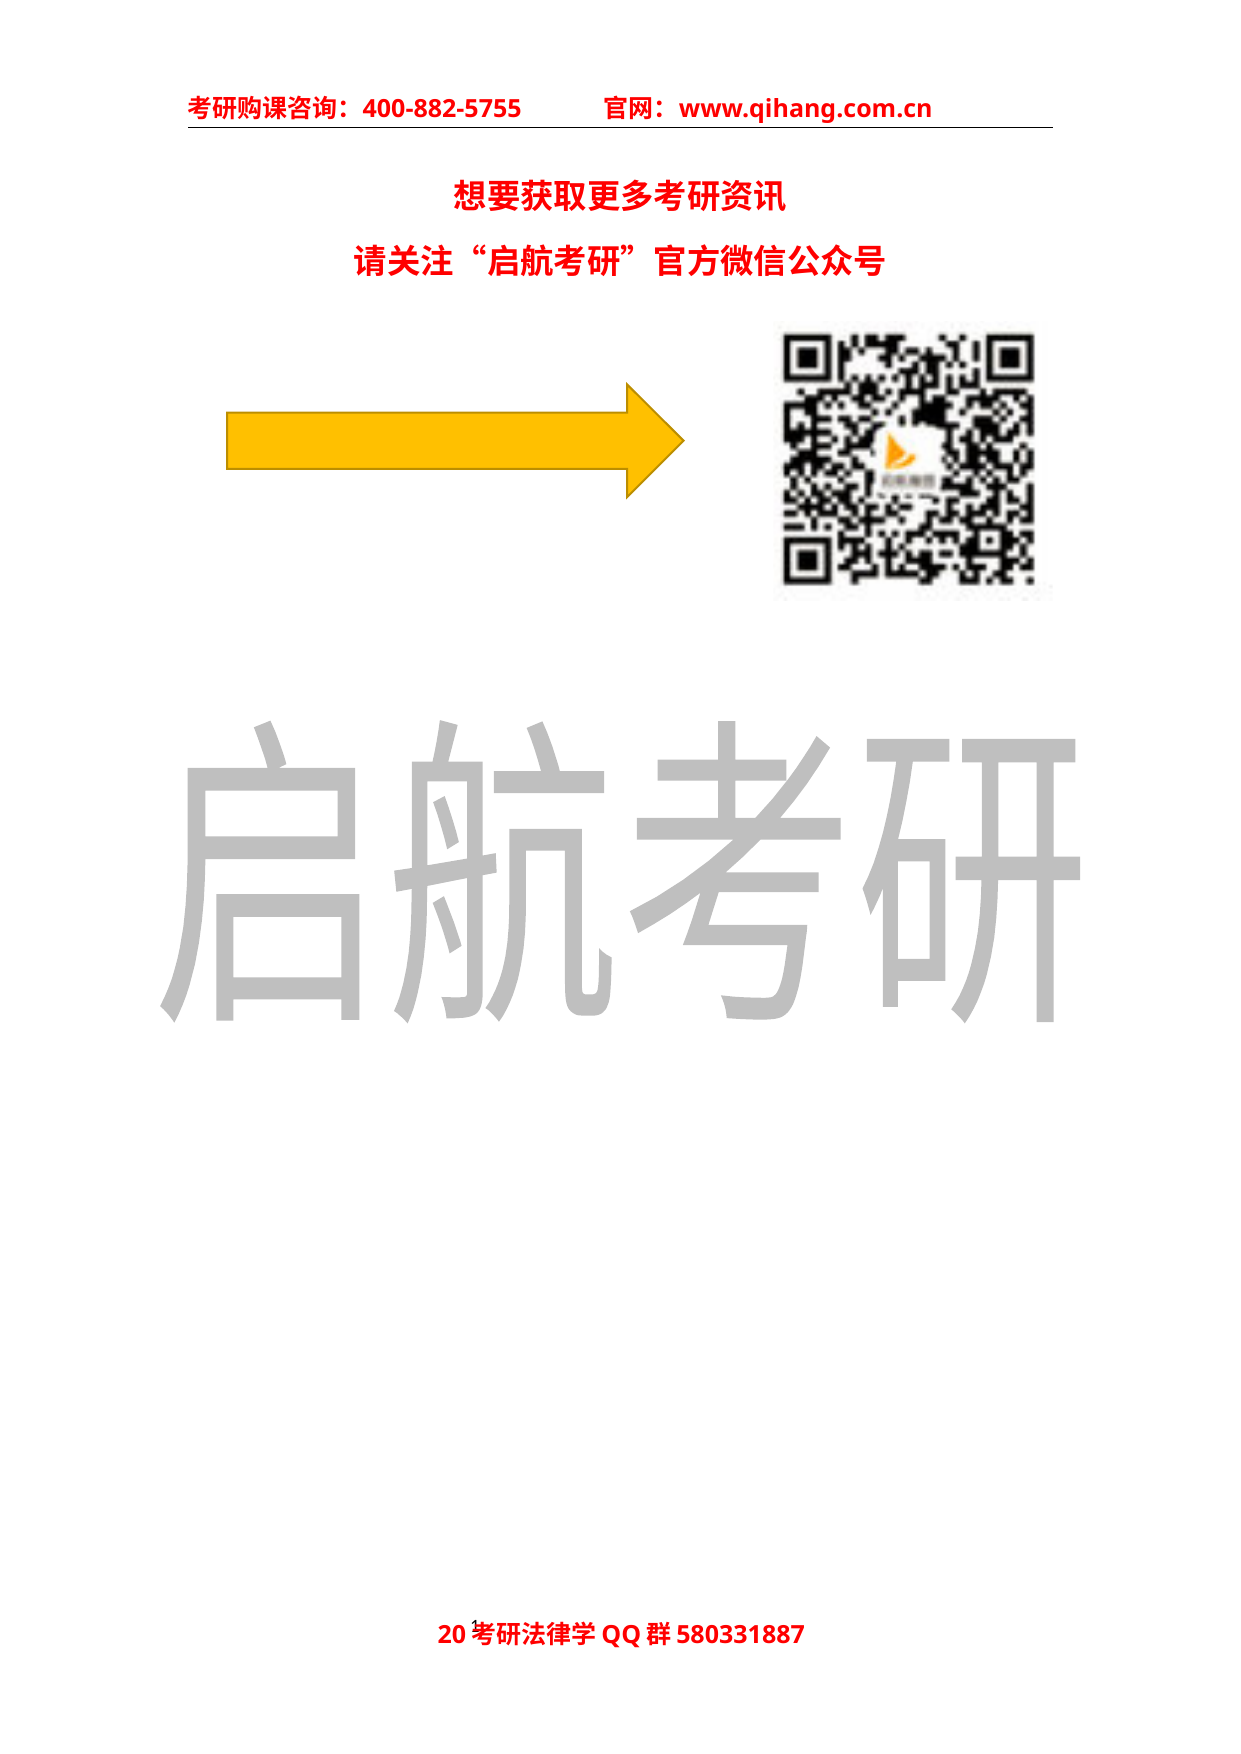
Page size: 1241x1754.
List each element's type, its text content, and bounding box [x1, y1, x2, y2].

picture [773, 321, 1053, 601]
text 想要获取更多考研资讯 [187, 162, 1053, 227]
text 请关注“启航考研”官方微信公众号 [187, 227, 1053, 292]
